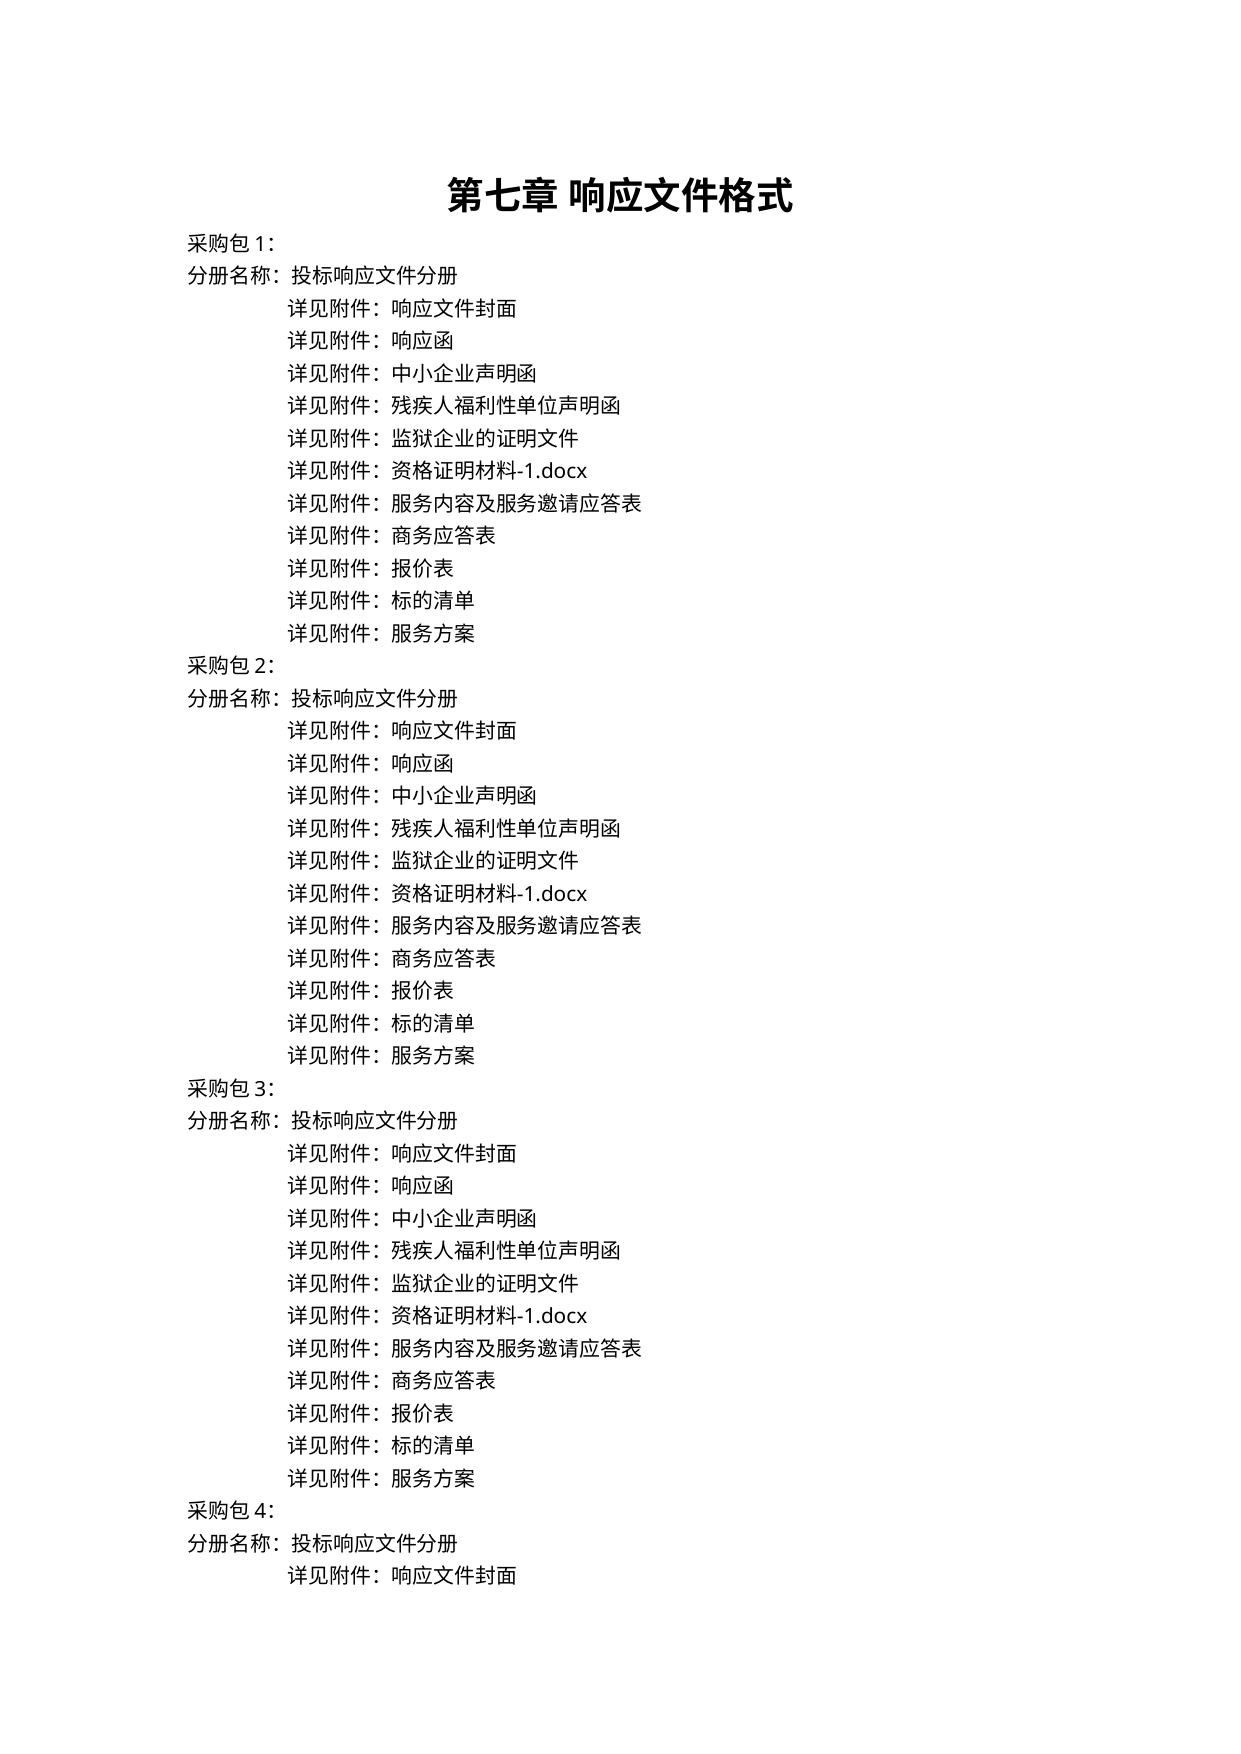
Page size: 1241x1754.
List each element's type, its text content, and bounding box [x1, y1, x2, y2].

text 详见附件：响应函 [187, 747, 1053, 779]
text 详见附件：服务内容及服务邀请应答表 [187, 909, 1053, 942]
text 详见附件：监狱企业的证明文件 [187, 422, 1053, 454]
text 第七章 响应文件格式 [187, 162, 1053, 227]
text 详见附件：商务应答表 [187, 1364, 1053, 1397]
text 详见附件：响应文件封面 [187, 714, 1053, 747]
text 详见附件：监狱企业的证明文件 [187, 1267, 1053, 1299]
text 详见附件：响应文件封面 [187, 1137, 1053, 1169]
text 详见附件：残疾人福利性单位声明函 [187, 1234, 1053, 1267]
text 详见附件：响应文件封面 [187, 1559, 1053, 1592]
text 详见附件：商务应答表 [187, 942, 1053, 974]
text 详见附件：中小企业声明函 [187, 1202, 1053, 1234]
text 采购包2： [187, 649, 1053, 682]
text 详见附件：服务内容及服务邀请应答表 [187, 487, 1053, 519]
text 详见附件：报价表 [187, 974, 1053, 1007]
text 详见附件：残疾人福利性单位声明函 [187, 812, 1053, 844]
text 详见附件：响应函 [187, 324, 1053, 357]
text 采购包4： [187, 1494, 1053, 1527]
text 详见附件：服务方案 [187, 617, 1053, 649]
text 采购包3： [187, 1072, 1053, 1104]
text 详见附件：标的清单 [187, 1007, 1053, 1039]
text 详见附件：商务应答表 [187, 519, 1053, 552]
text 分册名称：投标响应文件分册 [187, 682, 1053, 714]
text 分册名称：投标响应文件分册 [187, 1527, 1053, 1559]
text 详见附件：服务方案 [187, 1462, 1053, 1494]
text 详见附件：资格证明材料-1.docx [187, 877, 1053, 909]
text 详见附件：报价表 [187, 1397, 1053, 1429]
text 详见附件：服务内容及服务邀请应答表 [187, 1332, 1053, 1364]
text 详见附件：响应函 [187, 1169, 1053, 1202]
text 详见附件：资格证明材料-1.docx [187, 454, 1053, 487]
text 详见附件：监狱企业的证明文件 [187, 844, 1053, 877]
text 详见附件：服务方案 [187, 1039, 1053, 1072]
text 详见附件：标的清单 [187, 584, 1053, 617]
text 详见附件：资格证明材料-1.docx [187, 1299, 1053, 1332]
text 详见附件：中小企业声明函 [187, 357, 1053, 389]
text 详见附件：标的清单 [187, 1429, 1053, 1462]
text 详见附件：残疾人福利性单位声明函 [187, 389, 1053, 422]
text 详见附件：中小企业声明函 [187, 779, 1053, 812]
text 分册名称：投标响应文件分册 [187, 1104, 1053, 1137]
text 详见附件：响应文件封面 [187, 292, 1053, 324]
text 分册名称：投标响应文件分册 [187, 259, 1053, 292]
text 详见附件：报价表 [187, 552, 1053, 584]
text 采购包1： [187, 227, 1053, 259]
